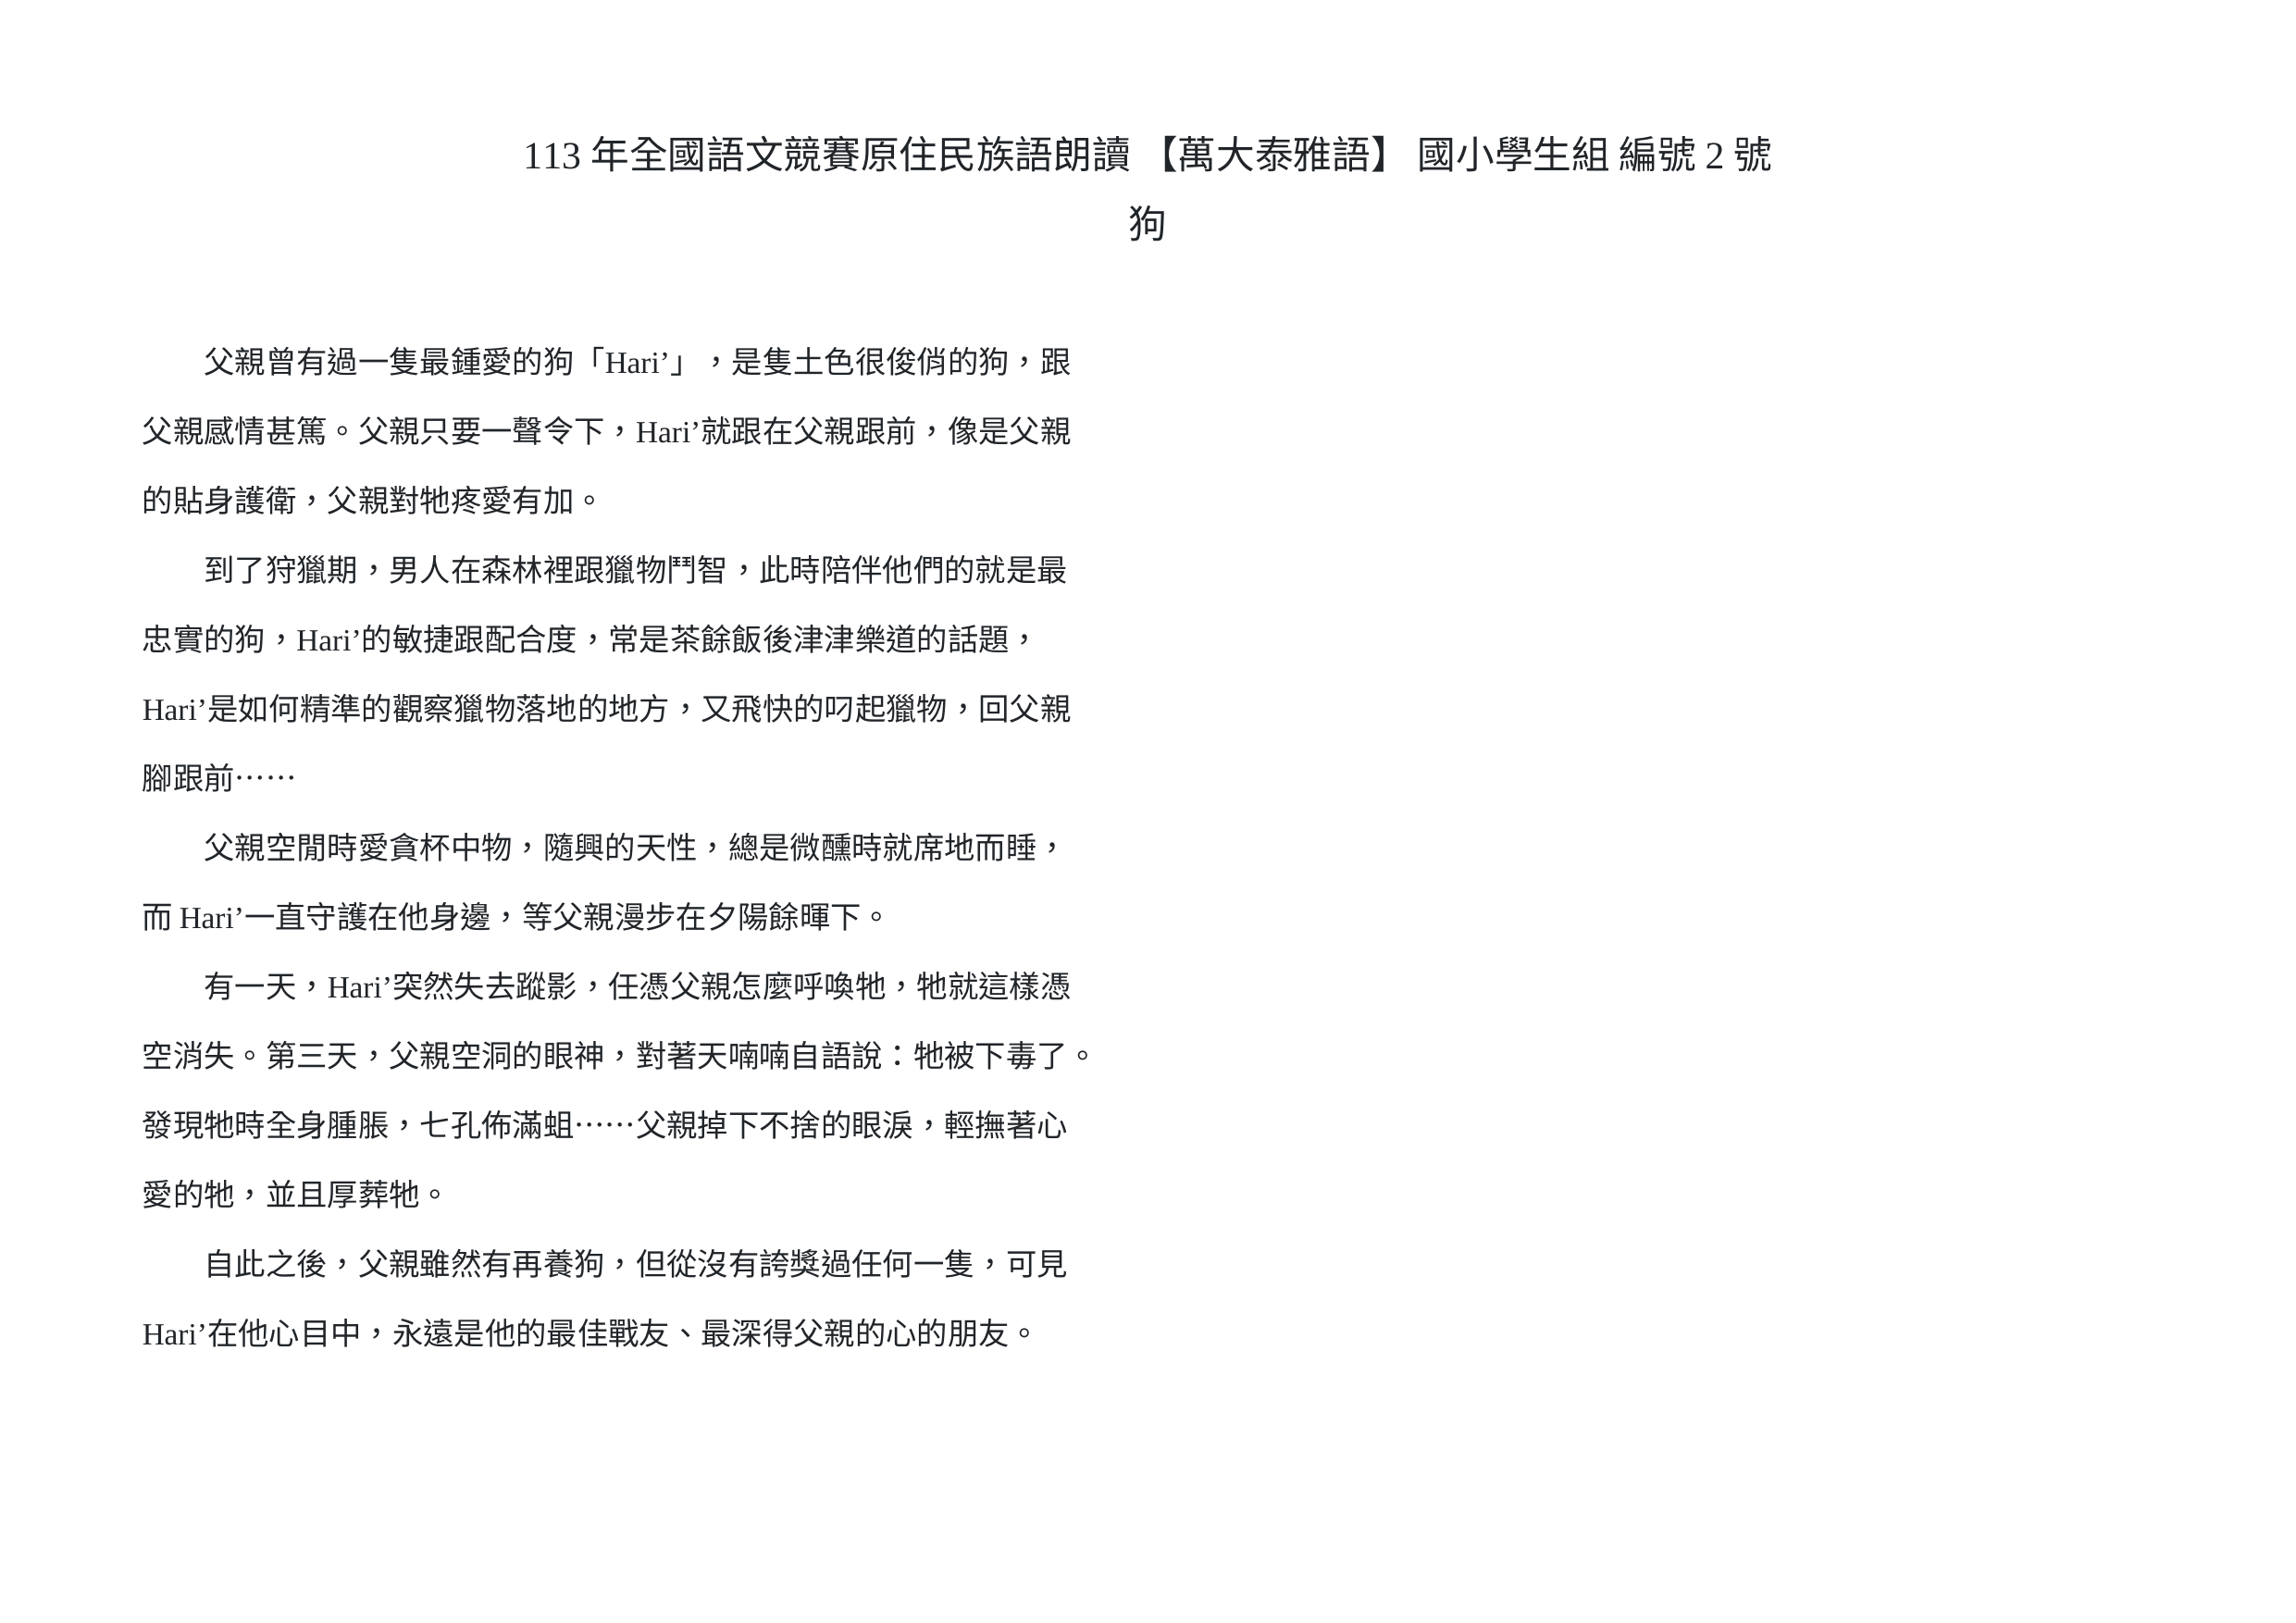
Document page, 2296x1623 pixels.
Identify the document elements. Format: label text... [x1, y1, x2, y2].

text 父親空閒時愛貪杯中物，隨興的天性，總是微醺時就席地而睡，而Hari’一直守護在他身邊，等父親漫步在夕陽餘暉下。 [142, 812, 1090, 950]
text 父親曾有過一隻最鍾愛的狗「Hari’」，是隻土色很俊俏的狗，跟父親感情甚篤。父親只要一聲令下，Hari’就跟在父親跟前，像是父親的貼身護衛，父親對牠疼愛有加。 [142, 326, 1090, 534]
text 到了狩獵期，男人在森林裡跟獵物鬥智，此時陪伴他們的就是最忠實的狗，Hari’的敏捷跟配合度，常是茶餘飯後津津樂道的話題，Hari’是如何精準的觀察獵物落地的地方，又飛快的叼起獵物，回父親腳跟前…… [142, 534, 1090, 812]
text 113 年全國語文競賽原住民族語朗讀 【萬大泰雅語】 國小學生組 編號 2 號 [142, 118, 2153, 187]
text 自此之後，父親雖然有再養狗，但從沒有誇獎過任何一隻，可見Hari’在他心目中，永遠是他的最佳戰友、最深得父親的心的朋友。 [142, 1228, 1090, 1367]
text 有一天，Hari’突然失去蹤影，任憑父親怎麼呼喚牠，牠就這樣憑空消失。第三天，父親空洞的眼神，對著天喃喃自語說：牠被下毒了。發現牠時全身腫脹，七孔佈滿蛆……父親掉下不捨的眼淚，輕撫著心愛的牠，並且厚葬牠。 [142, 950, 1090, 1228]
text 狗 [142, 187, 2153, 256]
